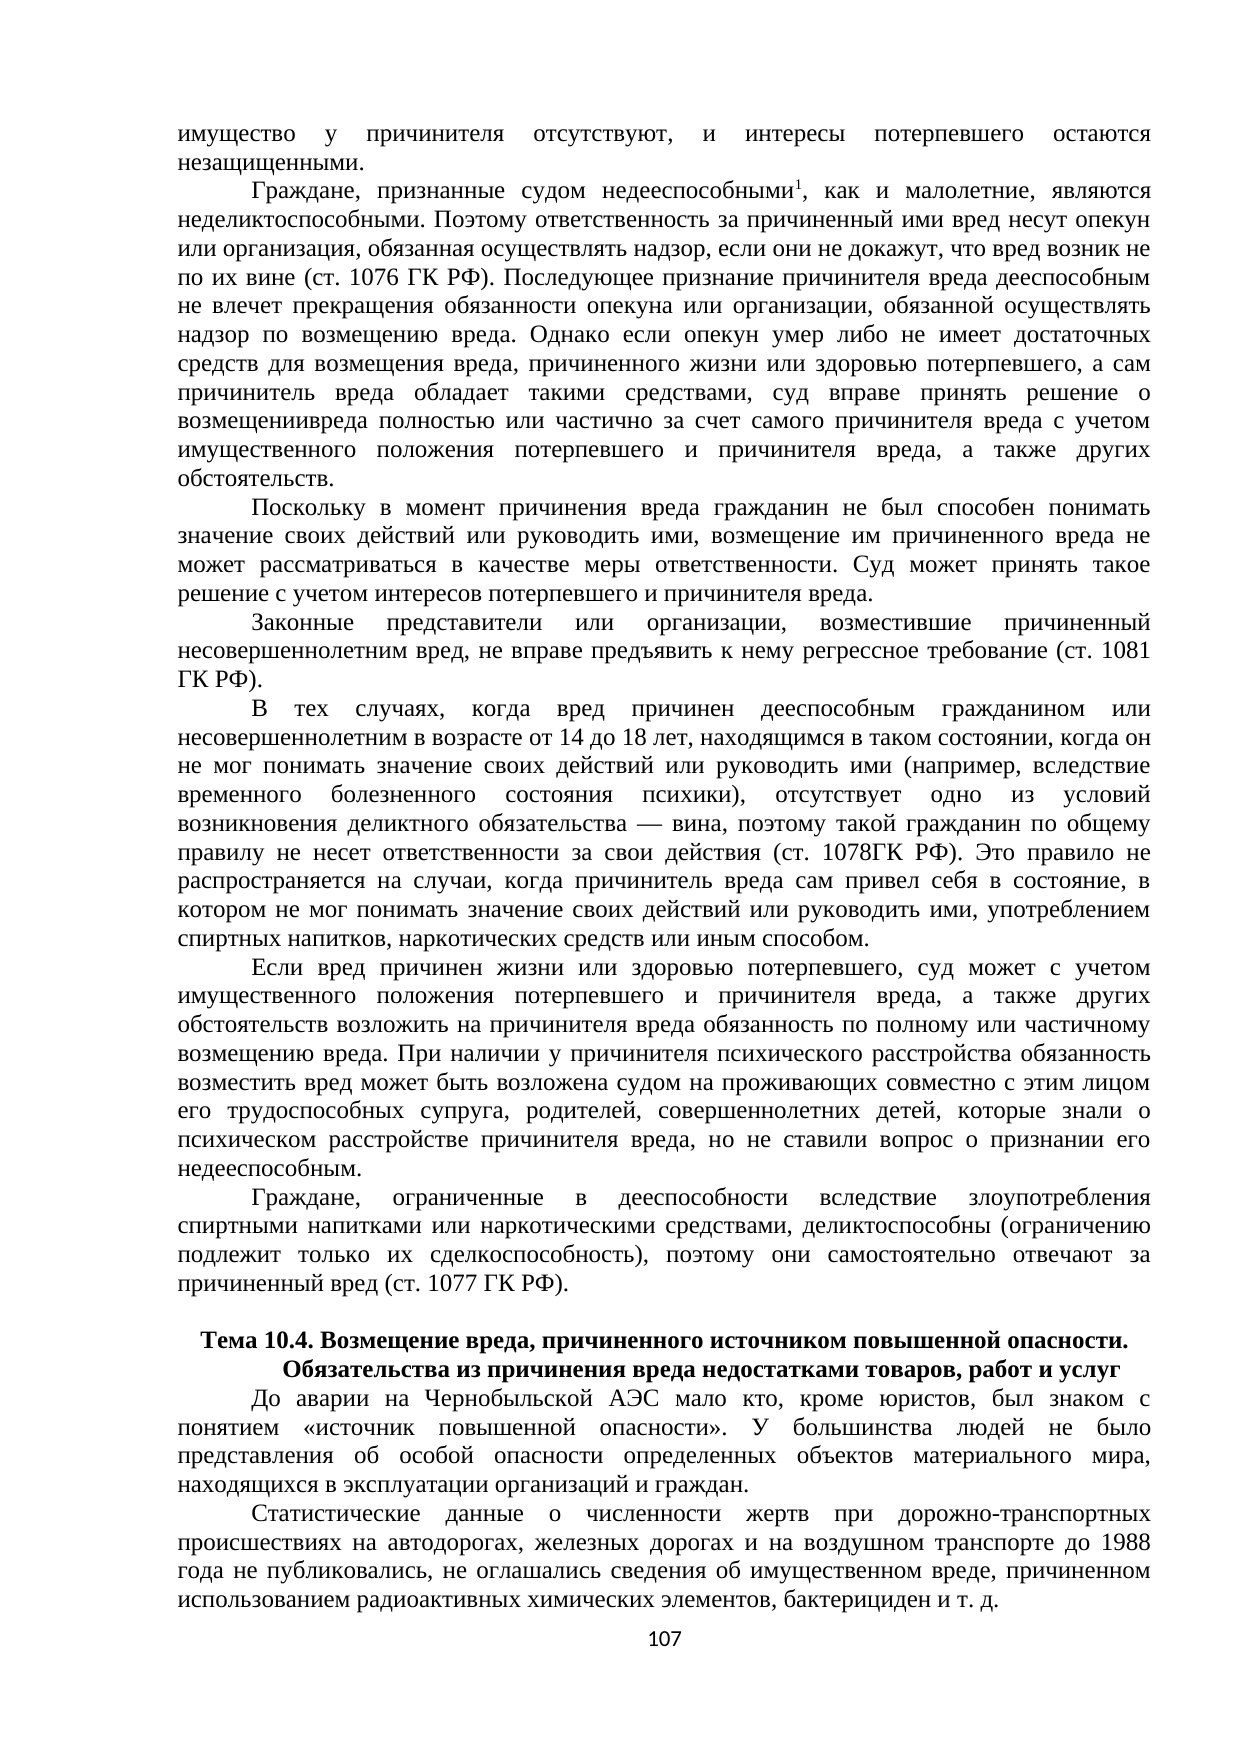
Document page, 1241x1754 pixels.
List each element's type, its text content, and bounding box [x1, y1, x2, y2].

text В тех случаях, когда вред причинен дееспособным гражданином или несовершеннолетним в возрасте от 14 до 18 лет, находящимся в таком состоянии, когда он не мог понимать значение своих действий или руководить ими (например, вследствие временного болезненного состояния психики), отсутствует одно из условий возникновения деликтного обязательства — вина, поэтому такой гражданин по общему правилу не несет ответственности за свои действия (ст. 1078ГК РФ). Это правило не распространяется на случаи, когда причинитель вреда сам привел себя в состояние, в котором не мог понимать значение своих действий или руководить ими, употреблением спиртных напитков, наркотических средств или иным способом. [177, 693, 1152, 952]
text Если вред причинен жизни или здоровью потерпевшего, суд может с учетом имущественного положения потерпевшего и причинителя вреда, а также других обстоятельств возложить на причинителя вреда обязанность по полному или частичному возмещению вреда. При наличии у причинителя психического расстройства обязанность возместить вред может быть возложена судом на проживающих совместно с этим лицом его трудоспособных супруга, родителей, совершеннолетних детей, которые знали о психическом расстройстве причинителя вреда, но не ставили вопрос о признании его недееспособным. [177, 952, 1152, 1182]
text До аварии на Чернобыльской АЭС мало кто, кроме юристов, был знаком с понятием «источник повышенной опасности». У большинства людей не было представления об особой опасности определенных объектов материального мира, находящихся в эксплуатации организаций и граждан. [177, 1383, 1152, 1498]
text Граждане, признанные судом недееспособными1, как и малолетние, являются неделиктоспособными. Поэтому ответственность за причиненный ими вред несут опекун или организация, обязанная осуществлять надзор, если они не докажут, что вред возник не по их вине (ст. 1076 ГК РФ). Последующее признание причинителя вреда дееспособным не влечет прекращения обязанности опекуна или организации, обязанной осуществлять надзор по возмещению вреда. Однако если опекун умер либо не имеет достаточных средств для возмещения вреда, причиненного жизни или здоровью потерпевшего, а сам причинитель вреда обладает такими средствами, суд вправе принять решение о возмещениивреда полностью или частично за счет самого причинителя вреда с учетом имущественного положения потерпевшего и причинителя вреда, а также других обстоятельств. [177, 176, 1152, 492]
text Граждане, ограниченные в дееспособности вследствие злоупотребления спиртными напитками или наркотическими средствами, деликтоспособны (ограничению подлежит только их сделкоспособность), поэтому они самостоятельно отвечают за причиненный вред (ст. 1077 ГК РФ). [177, 1182, 1152, 1297]
text Тема 10.4. Возмещение вреда, причиненного источником повышенной опасности. [177, 1326, 1152, 1354]
text Законные представители или организации, возместившие причиненный несовершеннолетним вред, не вправе предъявить к нему регрессное требование (ст. 1081 ГК РФ). [177, 607, 1152, 693]
text Обязательства из причинения вреда недостатками товаров, работ и услуг [177, 1354, 1152, 1383]
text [177, 118, 1152, 176]
text Статистические данные о численности жертв при дорожно-транспортных происшествиях на автодорогах, железных дорогах и на воздушном транспорте до 1988 года не публиковались, не оглашались сведения об имущественном вреде, причиненном использованием радиоактивных химических элементов, бактерициден и т. д. [177, 1498, 1152, 1613]
text Поскольку в момент причинения вреда гражданин не был способен понимать значение своих действий или руководить ими, возмещение им причиненного вреда не может рассматриваться в качестве меры ответственности. Суд может принять такое решение с учетом интересов потерпевшего и причинителя вреда. [177, 492, 1152, 607]
